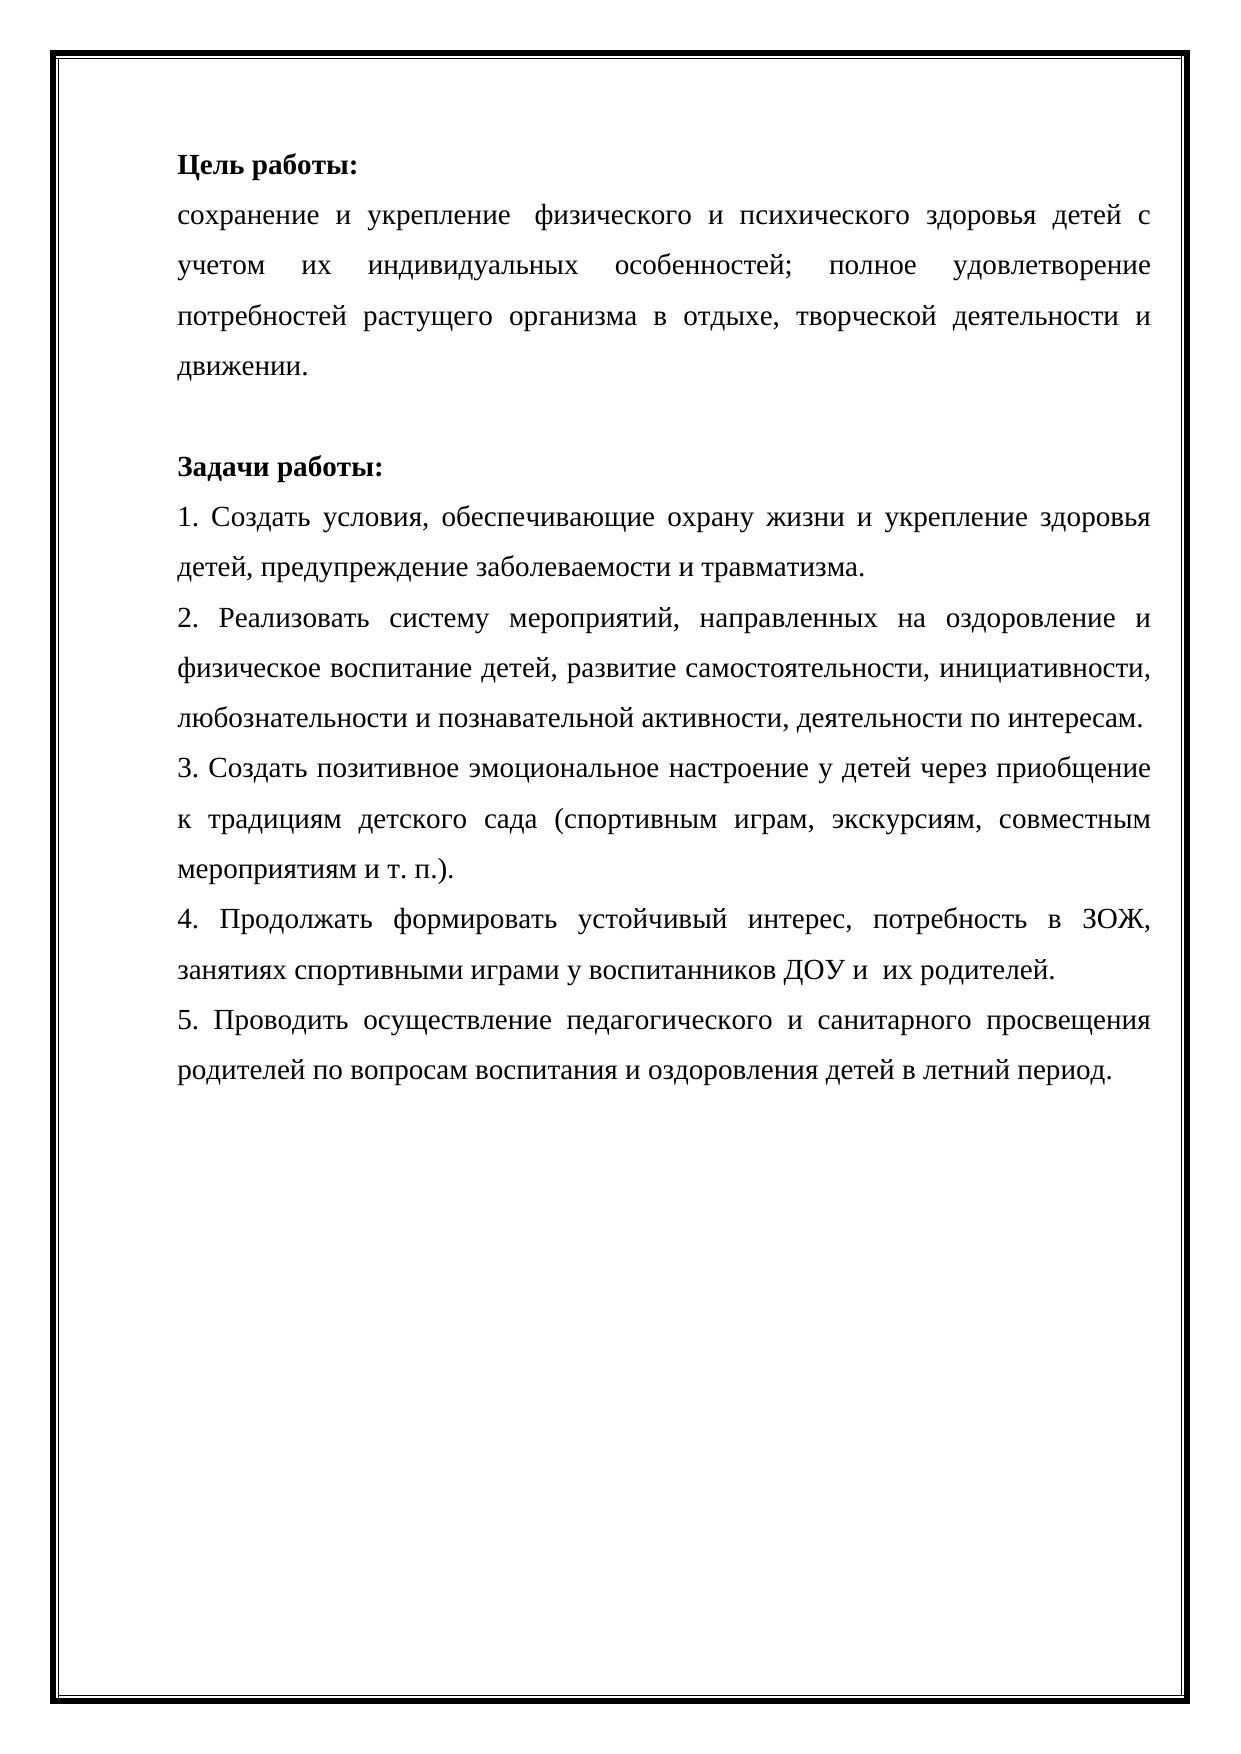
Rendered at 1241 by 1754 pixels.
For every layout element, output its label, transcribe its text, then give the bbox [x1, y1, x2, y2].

text 2. Реализовать систему мероприятий, направленных на оздоровление и физическое воспитание детей, развитие самостоятельности, инициативности, любознательности и познавательной активности, деятельности по интересам. [177, 600, 1152, 734]
text 1. Создать условия, обеспечивающие охрану жизни и укрепление здоровья детей, предупреждение заболеваемости и травматизма. [177, 499, 1152, 583]
text 3. Создать позитивное эмоциональное настроение у детей через приобщение к традициям детского сада (спортивным играм, экскурсиям, совместным мероприятиям и т. п.). [177, 751, 1152, 885]
text Задачи работы: [177, 449, 1152, 482]
text 5. Проводить осуществление педагогического и санитарного просвещения родителей по вопросам воспитания и оздоровления детей в летний период. [177, 1002, 1152, 1086]
text 4. Продолжать формировать устойчивый интерес, потребность в ЗОЖ, занятиях спортивными играми у воспитанников ДОУ и их родителей. [177, 902, 1152, 985]
text Цель работы: [177, 147, 1152, 180]
text сохранение и укрепление физического и психического здоровья детей с учетом их индивидуальных особенностей; полное удовлетворение потребностей растущего организма в отдыхе, творческой деятельности и движении. [177, 197, 1152, 382]
